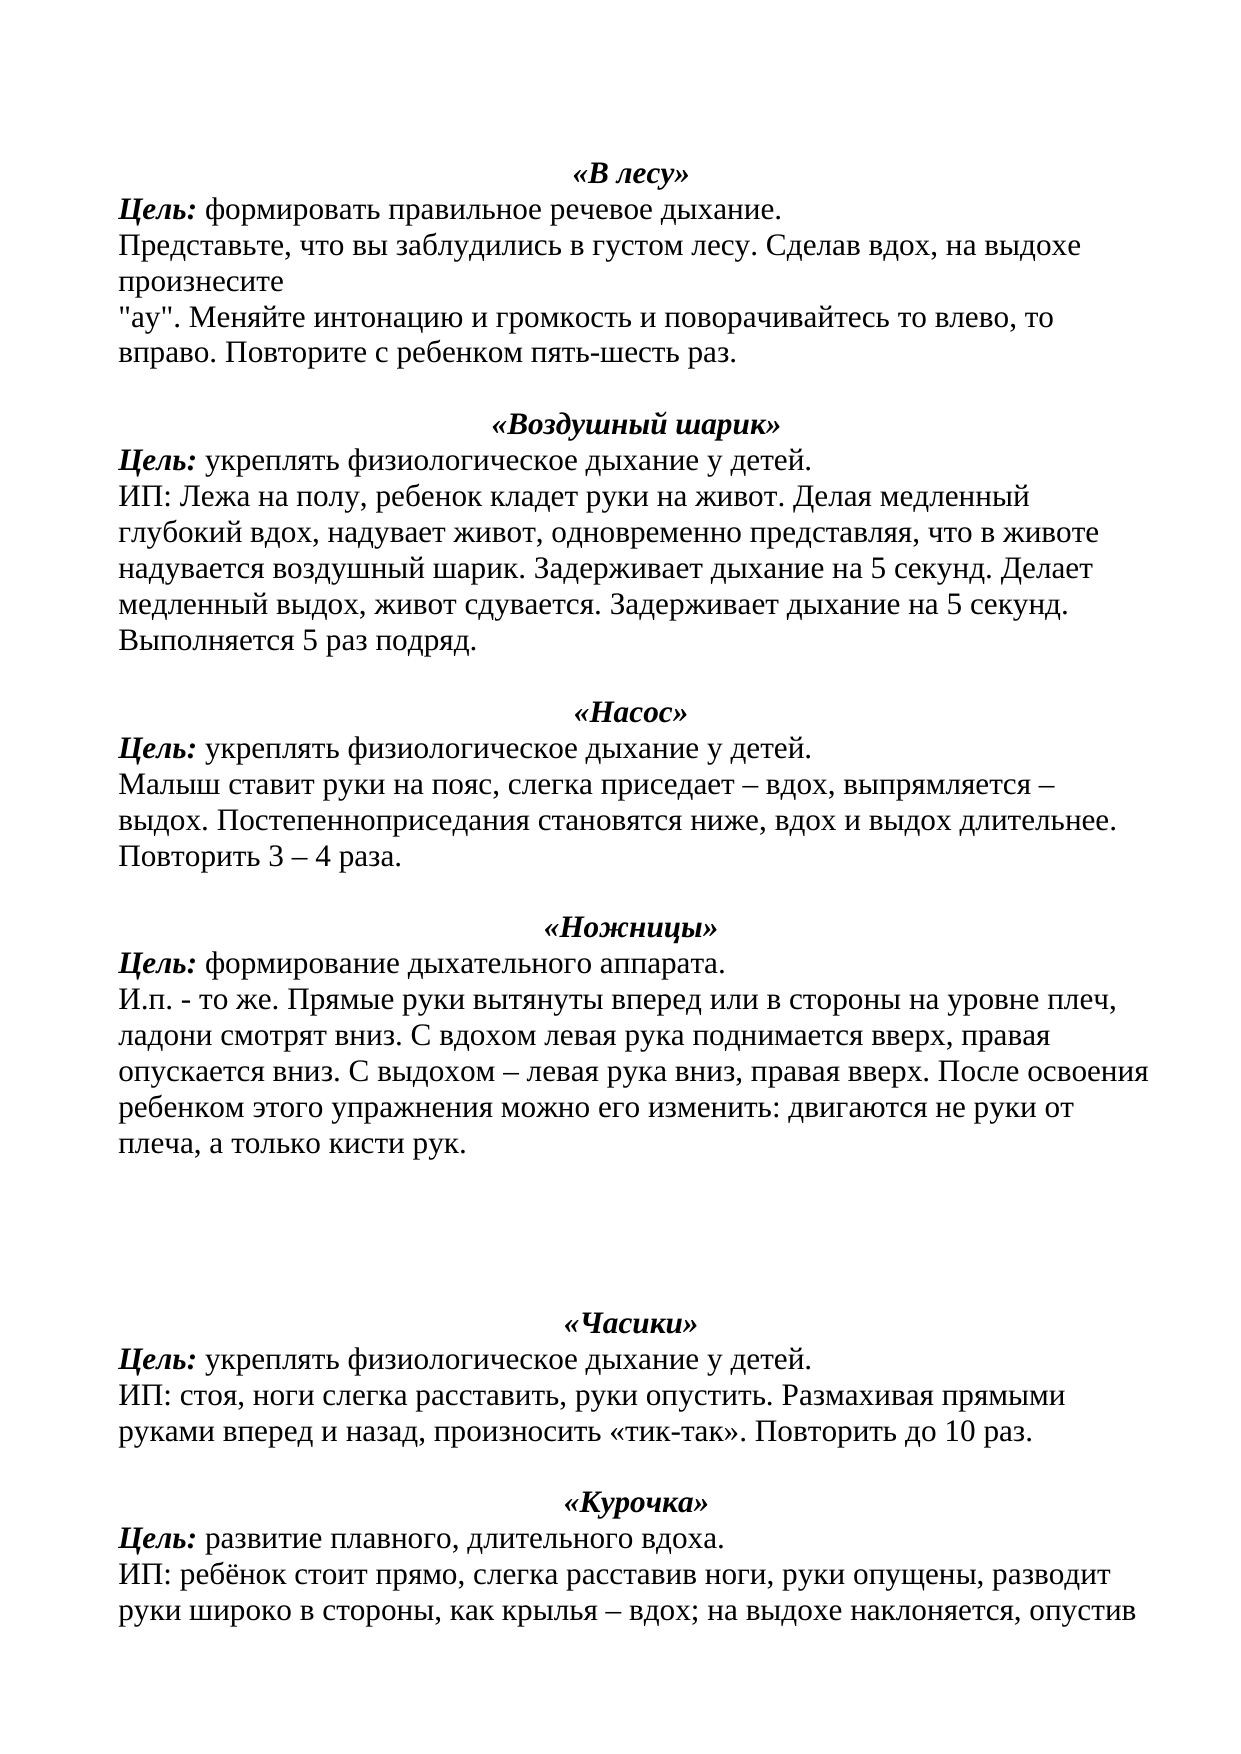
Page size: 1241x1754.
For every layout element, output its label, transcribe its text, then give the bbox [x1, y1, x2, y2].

text Цель: укреплять физиологическое дыхание у детей. [118, 1340, 1152, 1376]
text Цель: развитие плавного, длительного вдоха. [118, 1520, 1152, 1556]
text «Насос» [118, 693, 1152, 729]
text "ау". Меняйте интонацию и громкость и поворачивайтесь то влево, то вправо. Повторите с ребенком пять-шесть раз. [118, 298, 1152, 370]
text Представьте, что вы заблудились в густом лесу. Сделав вдох, на выдохе произнесите [118, 226, 1152, 298]
text Цель: укреплять физиологическое дыхание у детей. [118, 442, 1152, 477]
text Малыш ставит руки на пояс, слегка приседает – вдох, выпрямляется – выдох. Постепенноприседания становятся ниже, вдох и выдох длительнее. Повторить 3 – 4 раза. [118, 765, 1152, 873]
text «В лесу» [118, 154, 1152, 190]
text «Часики» [118, 1304, 1152, 1340]
text «Воздушный шарик» [118, 406, 1152, 442]
text «Курочка» [118, 1484, 1152, 1520]
text ИП: стоя, ноги слегка расставить, руки опустить. Размахивая прямыми руками вперед и назад, произносить «тик-так». Повторить до 10 раз. [118, 1376, 1152, 1448]
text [118, 1556, 1152, 1627]
text Цель: формирование дыхательного аппарата. [118, 945, 1152, 981]
text «Ножницы» [118, 909, 1152, 945]
text Цель: формировать правильное речевое дыхание. [118, 190, 1152, 226]
text ИП: Лежа на полу, ребенок кладет руки на живот. Делая медленный глубокий вдох, надувает живот, одновременно представляя, что в животе надувается воздушный шарик. Задерживает дыхание на 5 секунд. Делает медленный выдох, живот сдувается. Задерживает дыхание на 5 секунд. Выполняется 5 раз подряд. [118, 477, 1152, 657]
text И.п. - то же. Прямые руки вытянуты вперед или в стороны на уровне плеч, ладони смотрят вниз. С вдохом левая рука поднимается вверх, правая опускается вниз. С выдохом – левая рука вниз, правая вверх. После освоения ребенком этого упражнения можно его изменить: двигаются не руки от плеча, а только кисти рук. [118, 981, 1152, 1160]
text Цель: укреплять физиологическое дыхание у детей. [118, 729, 1152, 765]
